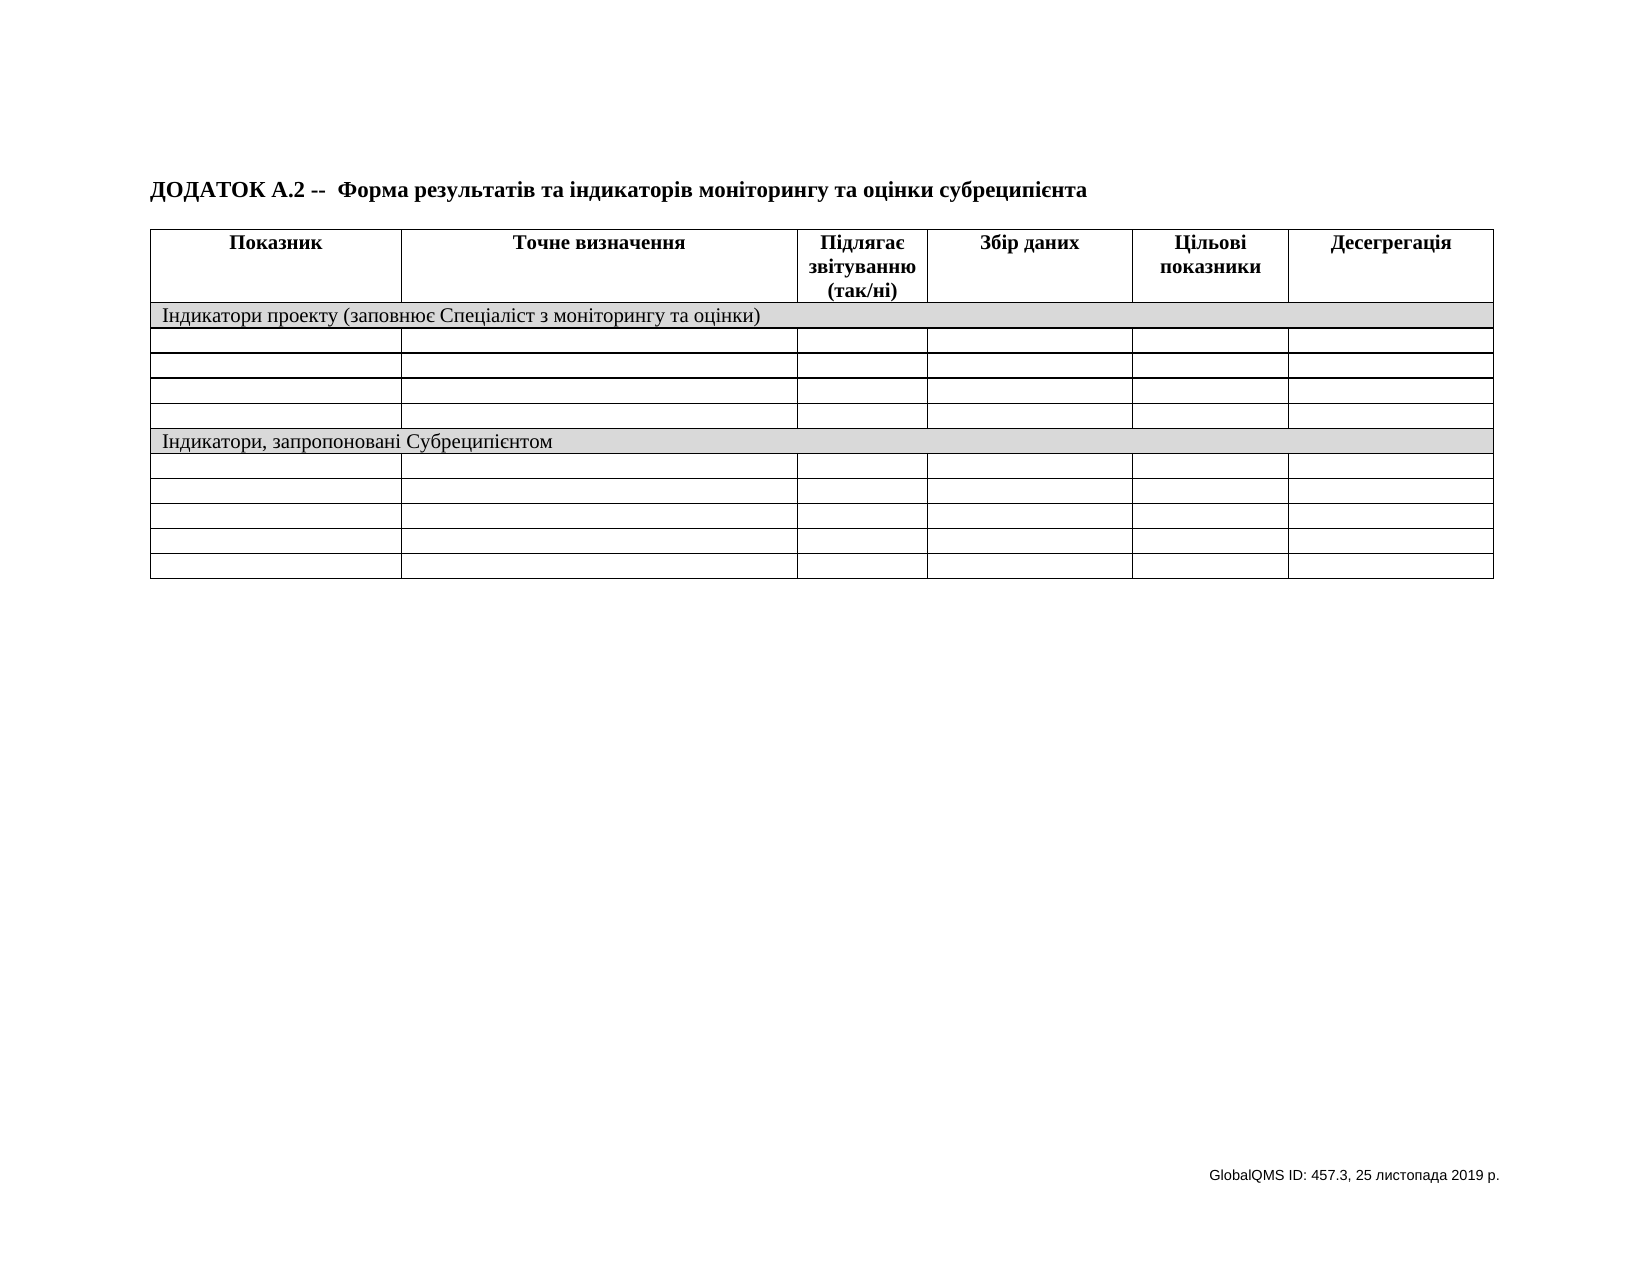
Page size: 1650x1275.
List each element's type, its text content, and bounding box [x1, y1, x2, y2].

table_cell [928, 554, 1132, 578]
table_header Підлягає звітуванню (так/ні) [798, 230, 927, 302]
table_cell [151, 479, 401, 503]
table_cell [928, 454, 1132, 478]
table_header Збір даних [928, 230, 1132, 302]
table_cell [928, 379, 1132, 403]
table_cell Індикатори проекту (заповнює Спеціаліст з моніторингу та оцінки) [151, 303, 1493, 327]
table_cell [928, 479, 1132, 503]
table_cell [1289, 404, 1493, 428]
table_cell [798, 504, 927, 528]
table_cell [151, 329, 401, 352]
table_cell [402, 404, 797, 428]
table_cell [928, 504, 1132, 528]
table_header Точне визначення [402, 230, 797, 302]
table_cell [151, 404, 401, 428]
table_cell [402, 379, 797, 403]
table_header Показник [151, 230, 401, 302]
table_cell [151, 379, 401, 403]
table_cell [402, 554, 797, 578]
table_cell [798, 379, 927, 403]
table_cell [798, 554, 927, 578]
table_cell [928, 354, 1132, 377]
table_cell [798, 529, 927, 553]
table_cell [1289, 454, 1493, 478]
table_cell [1133, 354, 1288, 377]
table_cell [1289, 529, 1493, 553]
table_cell [798, 329, 927, 352]
table_cell [798, 454, 927, 478]
table_cell [1133, 479, 1288, 503]
table_header Цільові показники [1133, 230, 1288, 302]
table_cell [1133, 504, 1288, 528]
table_cell [402, 329, 797, 352]
table_cell [1289, 479, 1493, 503]
table_cell [1133, 454, 1288, 478]
table_cell [1133, 529, 1288, 553]
table_cell [1289, 379, 1493, 403]
table_cell [402, 504, 797, 528]
table_cell [151, 504, 401, 528]
table_cell [1289, 504, 1493, 528]
text Додаток А.2 -- Форма результатів та індикаторів моніторингу та оцінки субреципієнта [150, 176, 1500, 203]
table_cell [151, 554, 401, 578]
table_cell [151, 354, 401, 377]
table_cell [1133, 329, 1288, 352]
table_cell [402, 354, 797, 377]
table_cell [798, 479, 927, 503]
table_cell [798, 354, 927, 377]
table_cell [151, 529, 401, 553]
table_cell [402, 479, 797, 503]
table_cell Індикатори, запропоновані Субреципієнтом [151, 429, 1493, 453]
table_cell [928, 529, 1132, 553]
table_cell [1133, 379, 1288, 403]
table_cell [928, 329, 1132, 352]
table_cell [402, 454, 797, 478]
table_cell [1133, 404, 1288, 428]
table_cell [798, 404, 927, 428]
table_cell [402, 529, 797, 553]
table_cell [1289, 354, 1493, 377]
table_header Десегрегація [1289, 230, 1493, 302]
table_cell [151, 454, 401, 478]
table_cell [928, 404, 1132, 428]
table_cell [1289, 554, 1493, 578]
table_cell [1289, 329, 1493, 352]
table_cell [1133, 554, 1288, 578]
